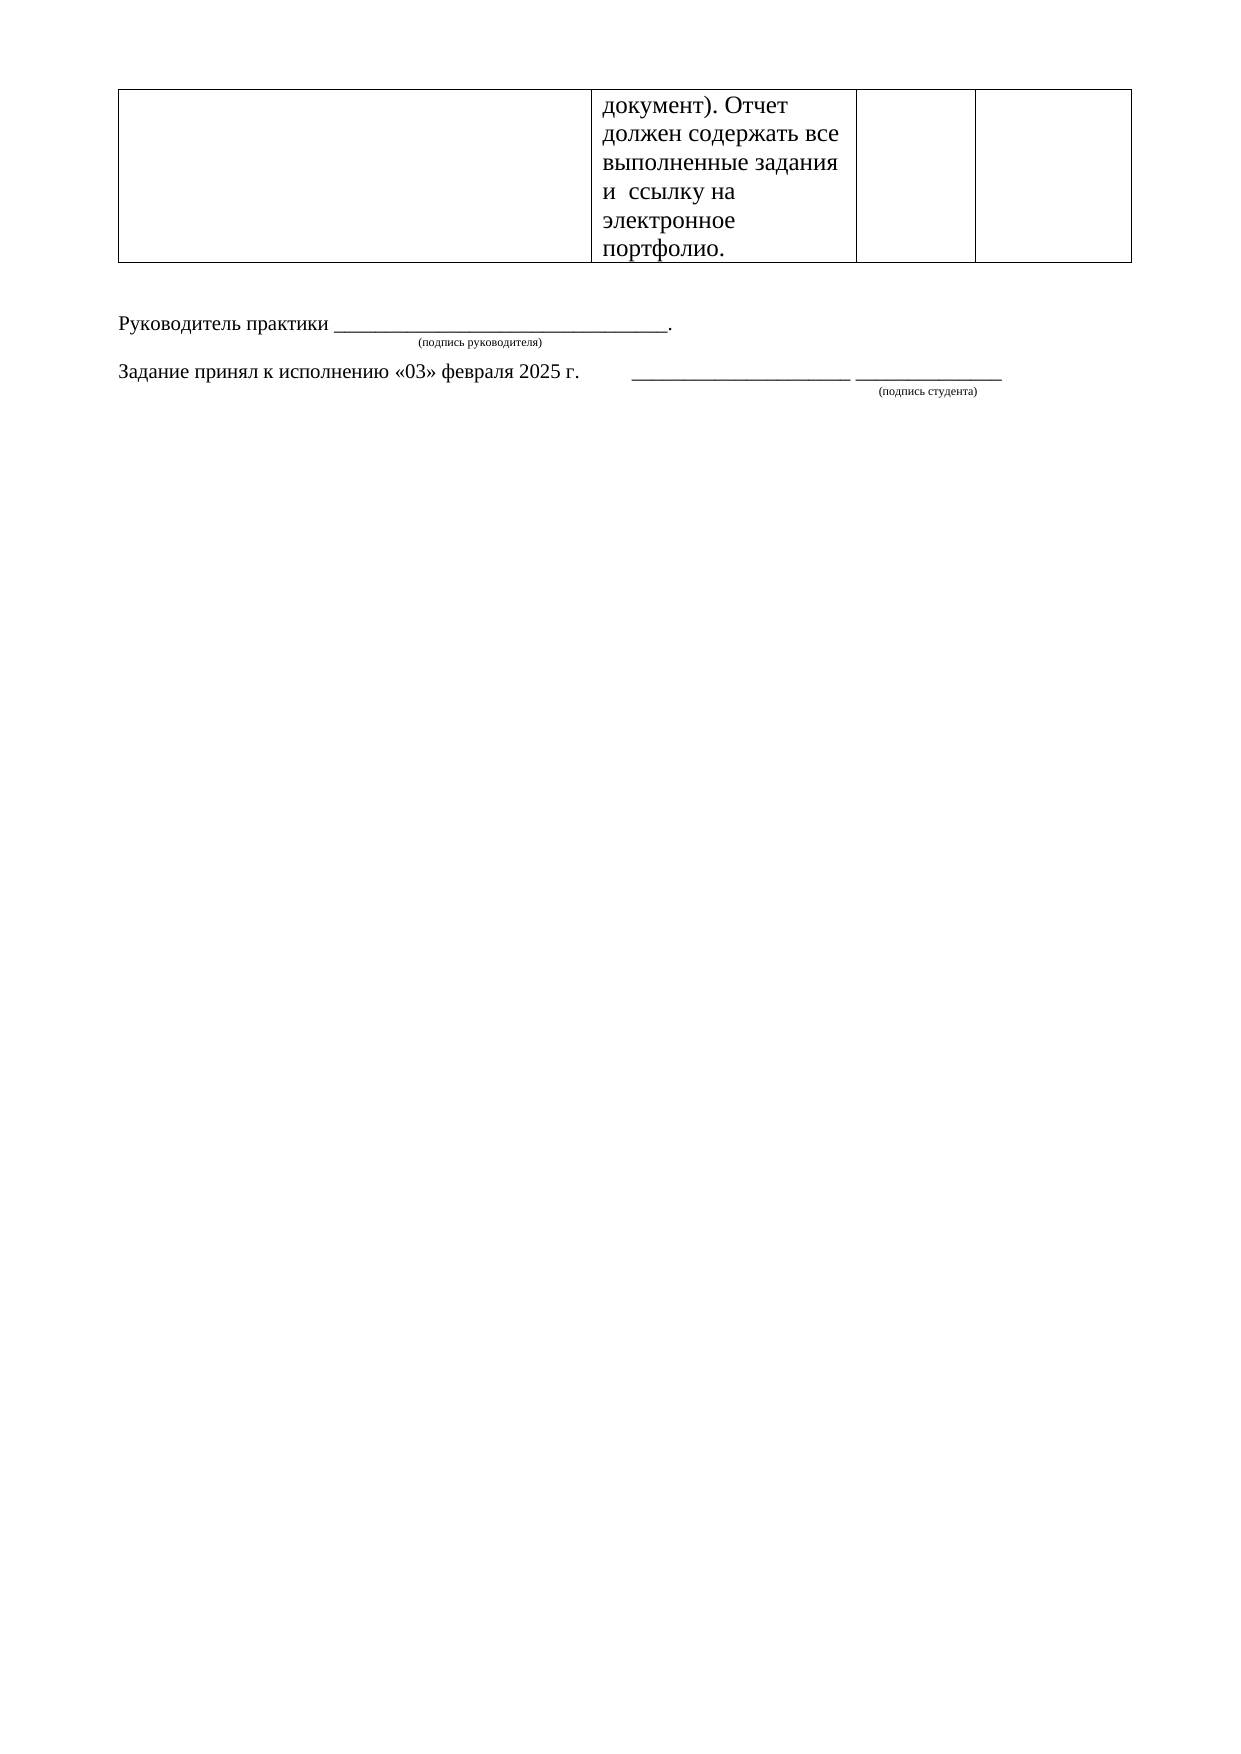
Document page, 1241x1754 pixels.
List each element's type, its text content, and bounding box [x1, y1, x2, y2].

text Руководитель практики ________________________________. [118, 311, 1152, 335]
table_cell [119, 90, 591, 262]
table_cell [857, 90, 975, 262]
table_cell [592, 90, 856, 262]
text (подпись студента) [118, 383, 1152, 408]
text Задание принял к исполнению «03» февраля 2025 г. _____________________ ______________ [118, 359, 1152, 383]
text (подпись руководителя) [343, 335, 1152, 359]
table_cell [976, 90, 1131, 262]
